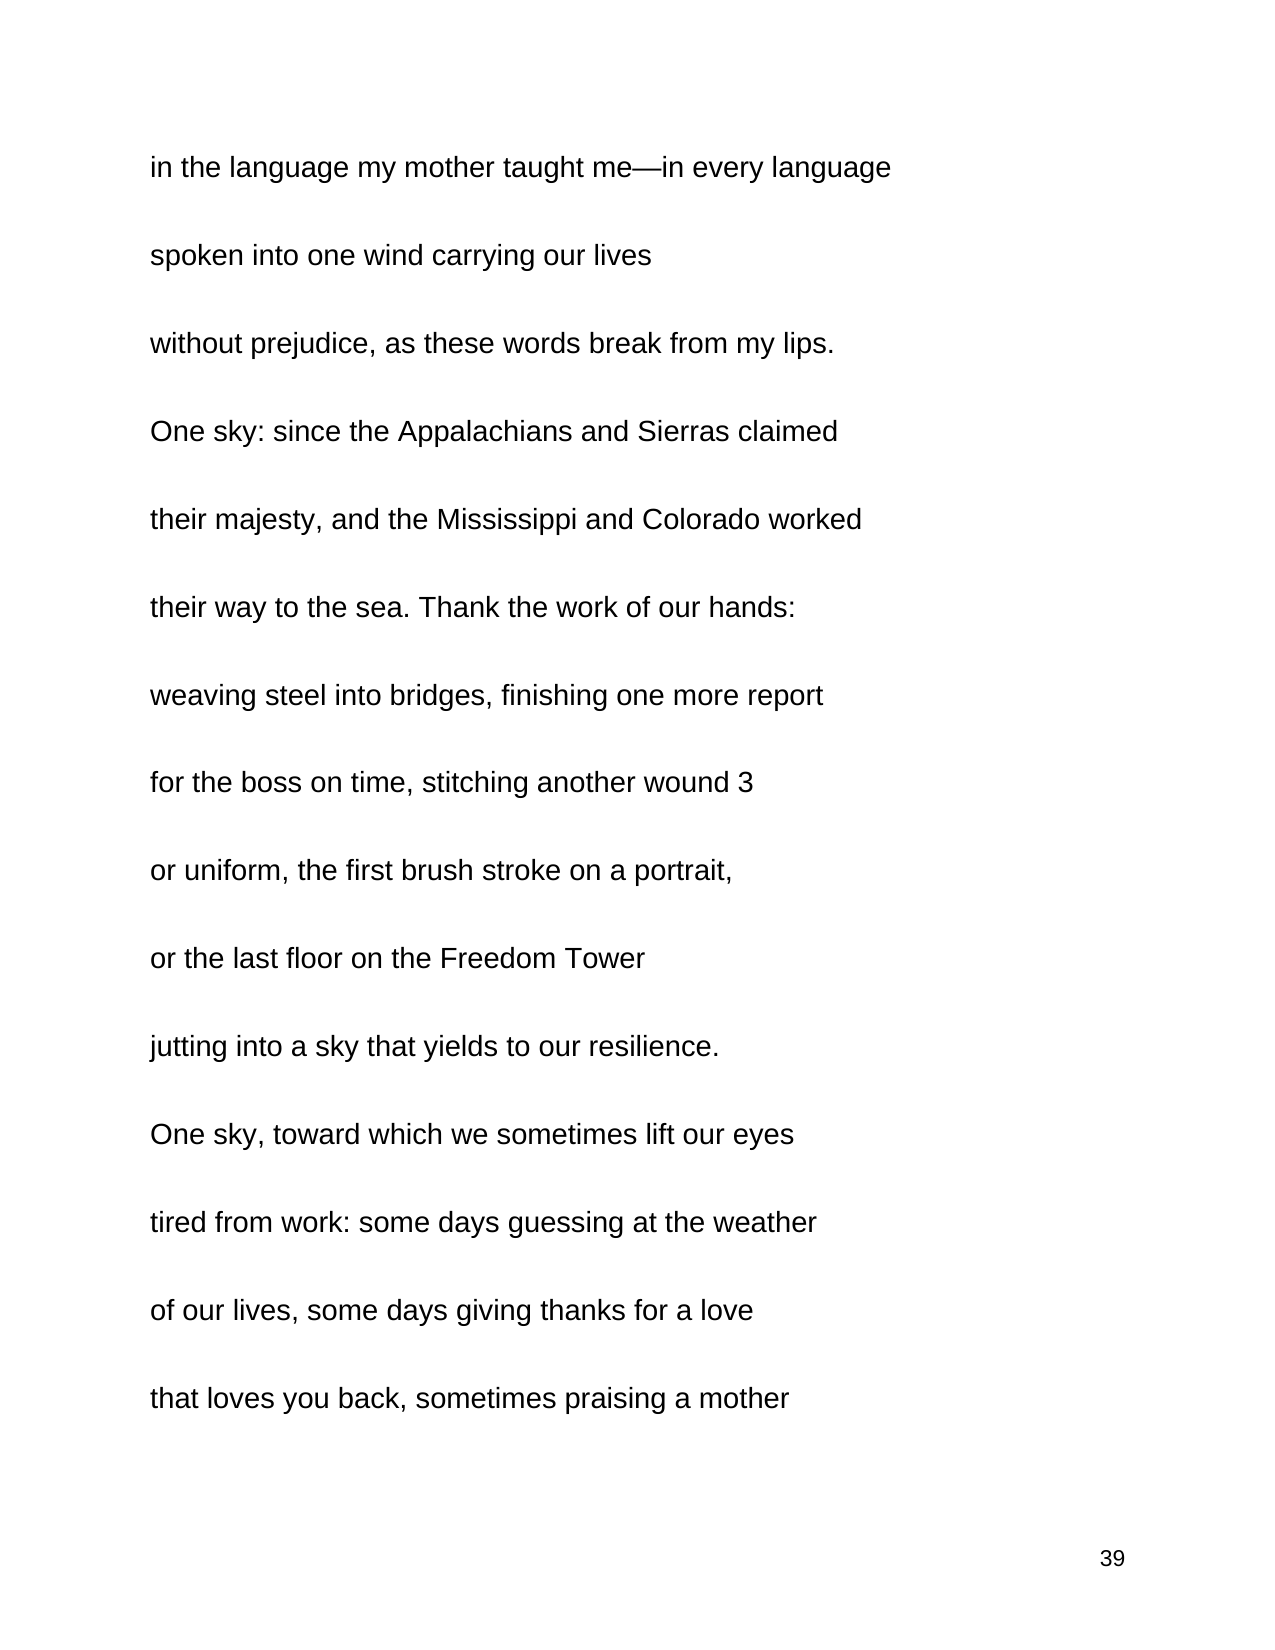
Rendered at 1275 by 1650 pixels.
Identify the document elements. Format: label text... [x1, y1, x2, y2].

text or the last floor on the Freedom Tower [150, 941, 1125, 975]
text jutting into a sky that yields to our resilience. [150, 1029, 1125, 1063]
text tired from work: some days guessing at the weather [150, 1205, 1125, 1238]
text in the language my mother taught me—in every language [150, 150, 1125, 183]
text that loves you back, sometimes praising a mother [150, 1381, 1125, 1414]
text their way to the sea. Thank the work of our hands: [150, 589, 1125, 623]
text weaving steel into bridges, finishing one more report [150, 677, 1125, 711]
text without prejudice, as these words break from my lips. [150, 326, 1125, 359]
text spoken into one wind carrying our lives [150, 238, 1125, 271]
text for the boss on time, stitching another wound 3 [150, 765, 1125, 799]
text One sky, toward which we sometimes lift our eyes [150, 1117, 1125, 1151]
text or uniform, the first brush stroke on a portrait, [150, 853, 1125, 887]
text One sky: since the Appalachians and Sierras claimed [150, 414, 1125, 447]
text of our lives, some days giving thanks for a love [150, 1293, 1125, 1326]
text their majesty, and the Mississippi and Colorado worked [150, 502, 1125, 535]
